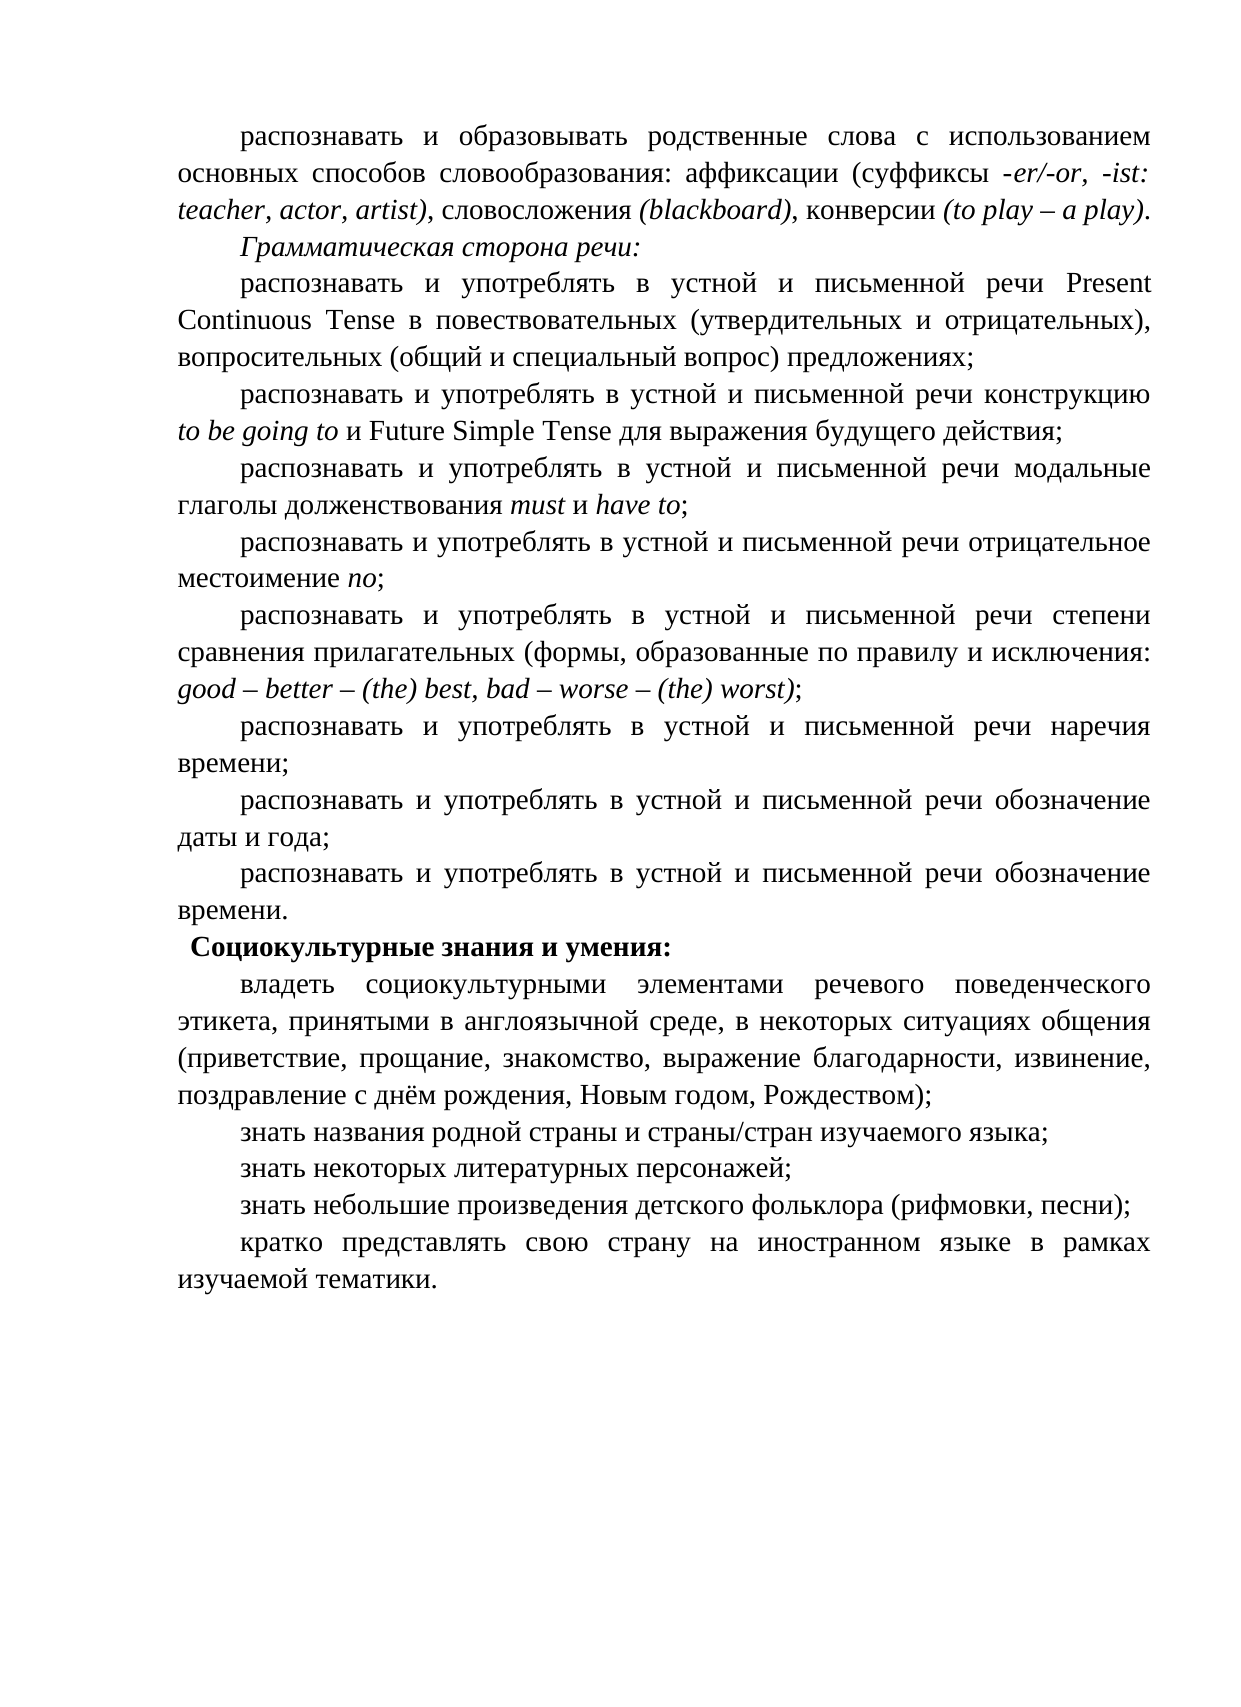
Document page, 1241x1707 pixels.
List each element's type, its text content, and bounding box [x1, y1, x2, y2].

text распознавать и употреблять в устной и письменной речи отрицательное местоимение no; [177, 524, 1152, 594]
text кратко представлять свою страну на иностранном языке в рамках изучаемой тематики. [177, 1224, 1152, 1295]
text распознавать и употреблять в устной и письменной речи модальные глаголы долженствования must и have to; [177, 450, 1152, 520]
text знать названия родной страны и страны/стран изучаемого языка; [177, 1114, 1152, 1147]
text Грамматическая сторона речи: [177, 229, 1152, 262]
text знать небольшие произведения детского фольклора (рифмовки, песни); [177, 1187, 1152, 1221]
text распознавать и образовывать родственные слова с использованием основных способов словообразования: аффиксации (суффиксы -er/-or, -ist: teacher, actor, artist), словосложения (blackboard), конверсии (to play – a play). [177, 118, 1152, 225]
text распознавать и употреблять в устной и письменной речи Present Continuous Tense в повествовательных (утвердительных и отрицательных), вопросительных (общий и специальный вопрос) предложениях; [177, 266, 1152, 373]
text распознавать и употреблять в устной и письменной речи обозначение даты и года; [177, 782, 1152, 852]
text Социокультурные знания и умения: [190, 929, 1152, 963]
text владеть социокультурными элементами речевого поведенческого этикета, принятыми в англоязычной среде, в некоторых ситуациях общения (приветствие, прощание, знакомство, выражение благодарности, извинение, поздравление с днём рождения, Новым годом, Рождеством); [177, 966, 1152, 1110]
text распознавать и употреблять в устной и письменной речи наречия времени; [177, 708, 1152, 778]
text знать некоторых литературных персонажей; [177, 1151, 1152, 1184]
text распознавать и употреблять в устной и письменной речи обозначение времени. [177, 856, 1152, 926]
text распознавать и употреблять в устной и письменной речи конструкцию to be going to и Future Simple Tense для выражения будущего действия; [177, 376, 1152, 447]
text распознавать и употреблять в устной и письменной речи степени сравнения прилагательных (формы, образованные по правилу и исключения: good – better – (the) best, bad – worse – (the) worst); [177, 597, 1152, 705]
